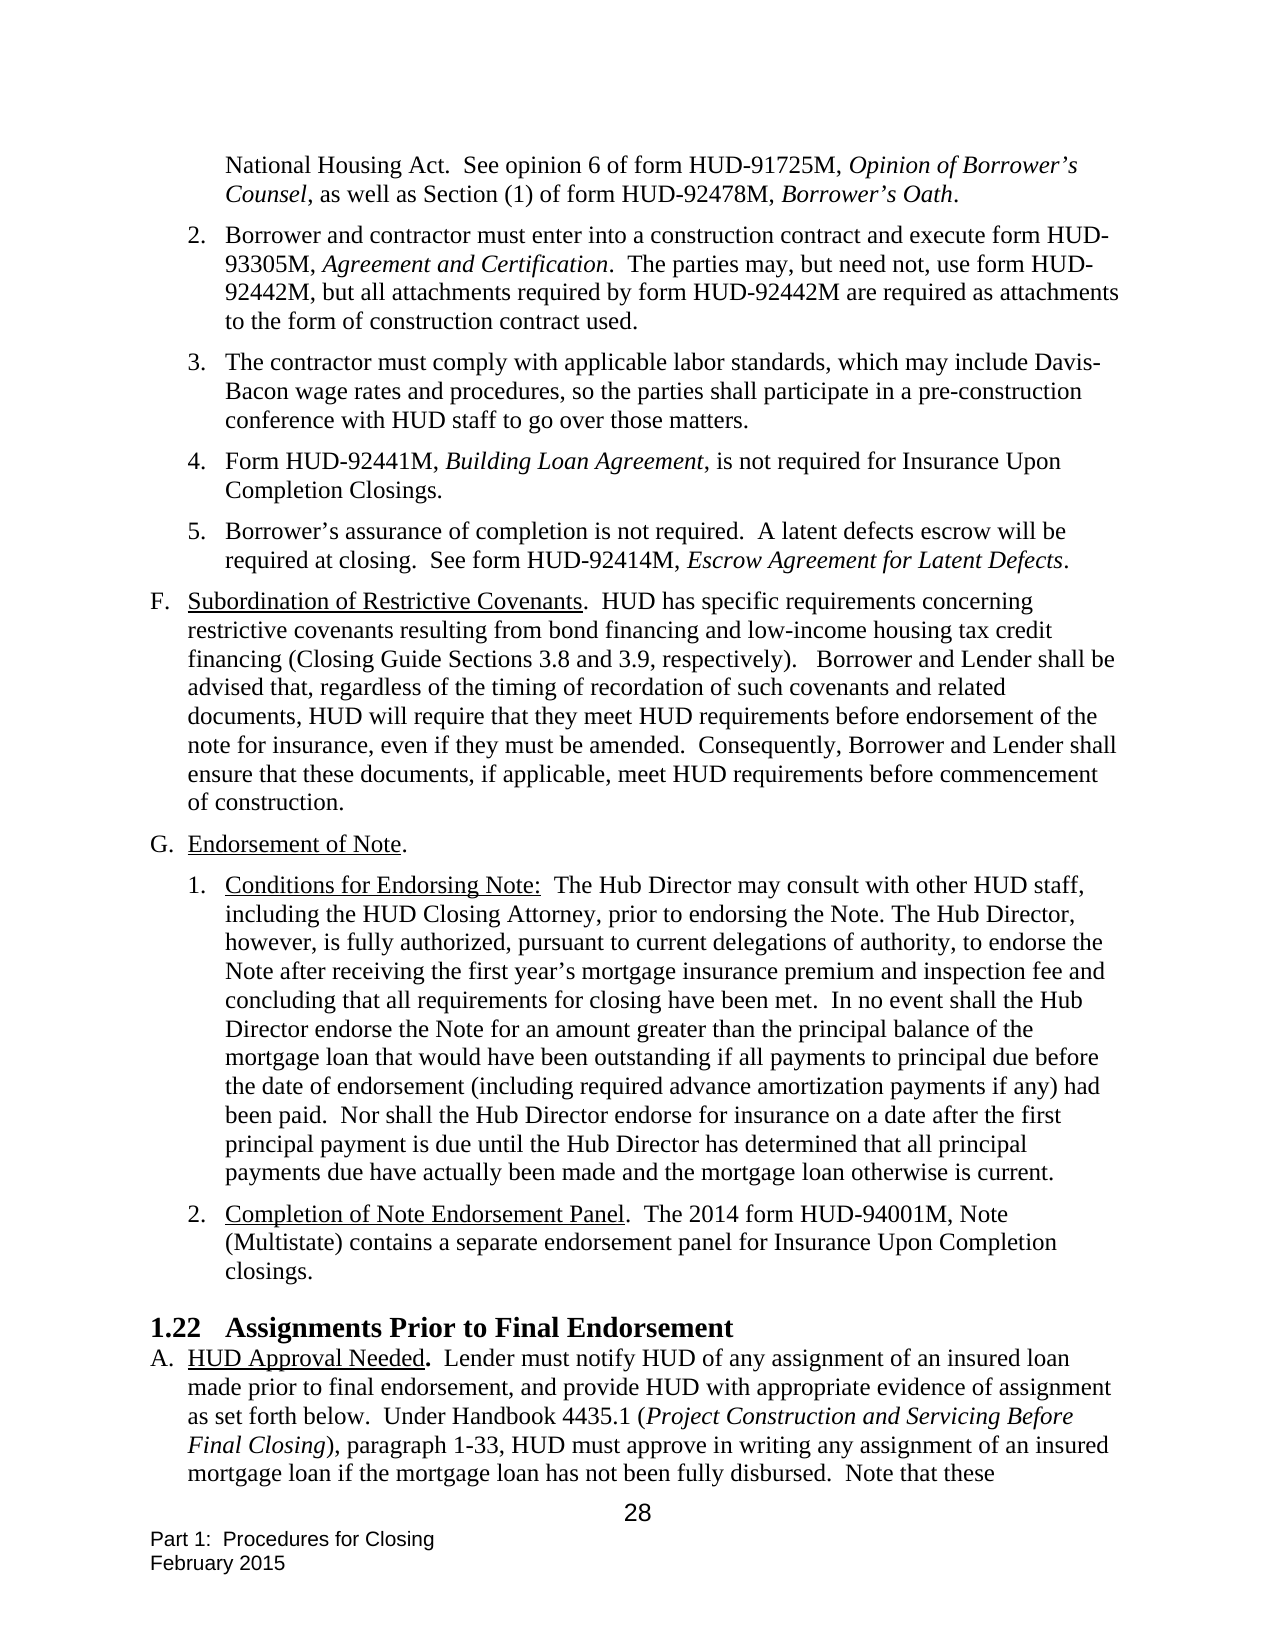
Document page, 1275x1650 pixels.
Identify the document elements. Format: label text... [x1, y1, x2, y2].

subtitle Endorsement of Note. [150, 829, 1125, 857]
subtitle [150, 1343, 1125, 1487]
subtitle Borrower and contractor must enter into a construction contract and execute form HUD-93305M, Agreement and Certification. The parties may, but need not, use form HUD-92442M, but all attachments required by form HUD-92442M are required as attachments to the form of construction contract used. [187, 220, 1125, 335]
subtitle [187, 150, 1125, 207]
subtitle Subordination of Restrictive Covenants. HUD has specific requirements concerning restrictive covenants resulting from bond financing and low-income housing tax credit financing (Closing Guide Sections 3.8 and 3.9, respectively). Borrower and Lender shall be advised that, regardless of the timing of recordation of such covenants and related documents, HUD will require that they meet HUD requirements before endorsement of the note for insurance, even if they must be amended. Consequently, Borrower and Lender shall ensure that these documents, if applicable, meet HUD requirements before commencement of construction. [150, 586, 1125, 816]
subtitle Conditions for Endorsing Note: The Hub Director may consult with other HUD staff, including the HUD Closing Attorney, prior to endorsing the Note. The Hub Director, however, is fully authorized, pursuant to current delegations of authority, to endorse the Note after receiving the first year’s mortgage insurance premium and inspection fee and concluding that all requirements for closing have been met. In no event shall the Hub Director endorse the Note for an amount greater than the principal balance of the mortgage loan that would have been outstanding if all payments to principal due before the date of endorsement (including required advance amortization payments if any) had been paid. Nor shall the Hub Director endorse for insurance on a date after the first principal payment is due until the Hub Director has determined that all principal payments due have actually been made and the mortgage loan otherwise is current. [187, 870, 1125, 1186]
subtitle 1.22 Assignments Prior to Final Endorsement [150, 1310, 1125, 1343]
subtitle Borrower’s assurance of completion is not required. A latent defects escrow will be required at closing. See form HUD-92414M, Escrow Agreement for Latent Defects. [187, 516, 1125, 574]
subtitle The contractor must comply with applicable labor standards, which may include Davis-Bacon wage rates and procedures, so the parties shall participate in a pre-construction conference with HUD staff to go over those matters. [187, 347, 1125, 434]
subtitle Form HUD-92441M, Building Loan Agreement, is not required for Insurance Upon Completion Closings. [187, 446, 1125, 504]
subtitle Completion of Note Endorsement Panel. The 2014 form HUD-94001M, Note (Multistate) contains a separate endorsement panel for Insurance Upon Completion closings. [187, 1199, 1125, 1285]
